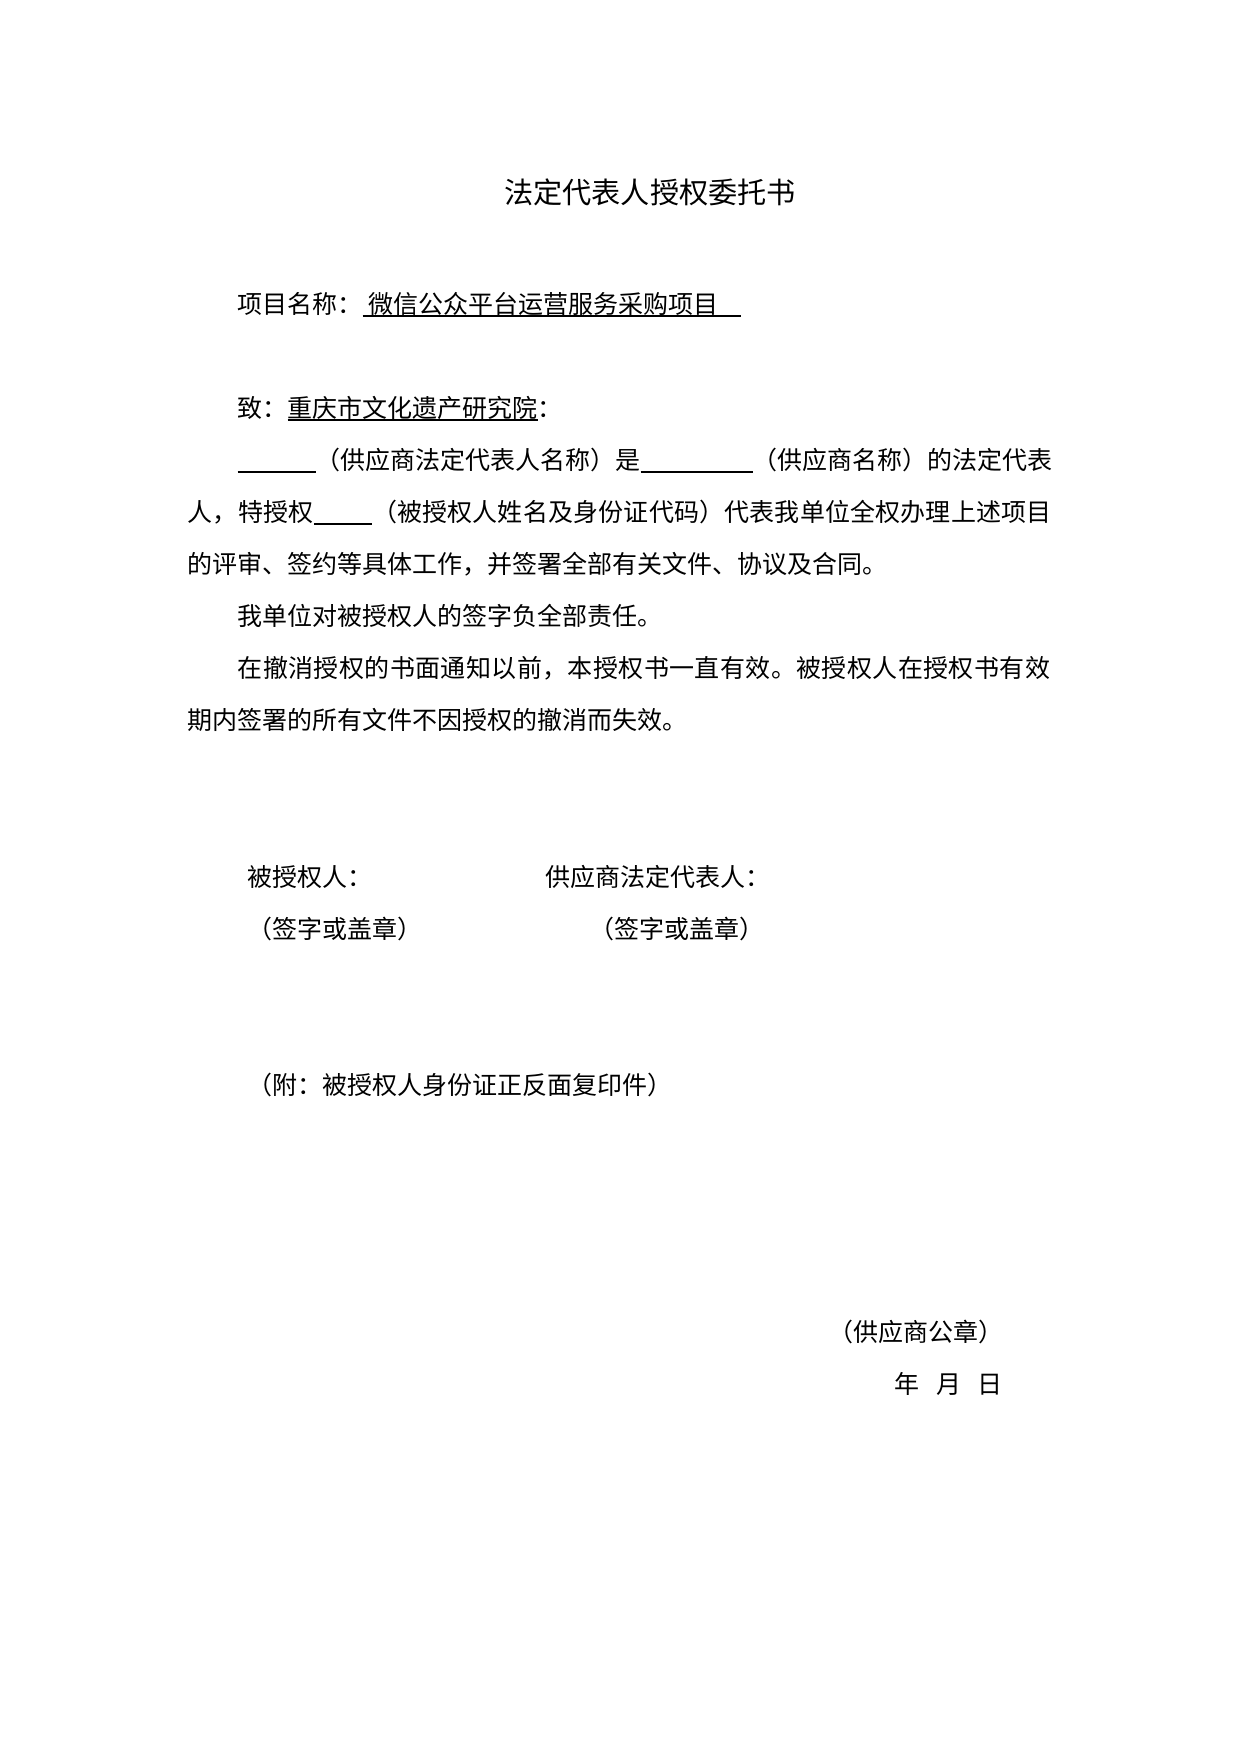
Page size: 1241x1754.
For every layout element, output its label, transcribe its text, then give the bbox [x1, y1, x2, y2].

text 被授权人： 供应商法定代表人： [187, 844, 1053, 896]
text 法定代表人授权委托书 [187, 162, 1053, 214]
text 在撤消授权的书面通知以前，本授权书一直有效。被授权人在授权书有效期内签署的所有文件不因授权的撤消而失效。 [187, 636, 1053, 740]
text （签字或盖章） （签字或盖章） [187, 896, 1053, 948]
text 年 月 日 [187, 1352, 1003, 1404]
text （供应商法定代表人名称）是 （供应商名称）的法定代表人，特授权 （被授权人姓名及身份证代码）代表我单位全权办理上述项目的评审、签约等具体工作，并签署全部有关文件、协议及合同。 [187, 428, 1053, 584]
text （供应商公章） [187, 1300, 1003, 1352]
text （附：被授权人身份证正反面复印件） [187, 1053, 1053, 1105]
text 我单位对被授权人的签字负全部责任。 [187, 584, 1053, 636]
text 致：重庆市文化遗产研究院： [187, 376, 1053, 428]
text 项目名称： 微信公众平台运营服务采购项目 [187, 271, 1053, 323]
